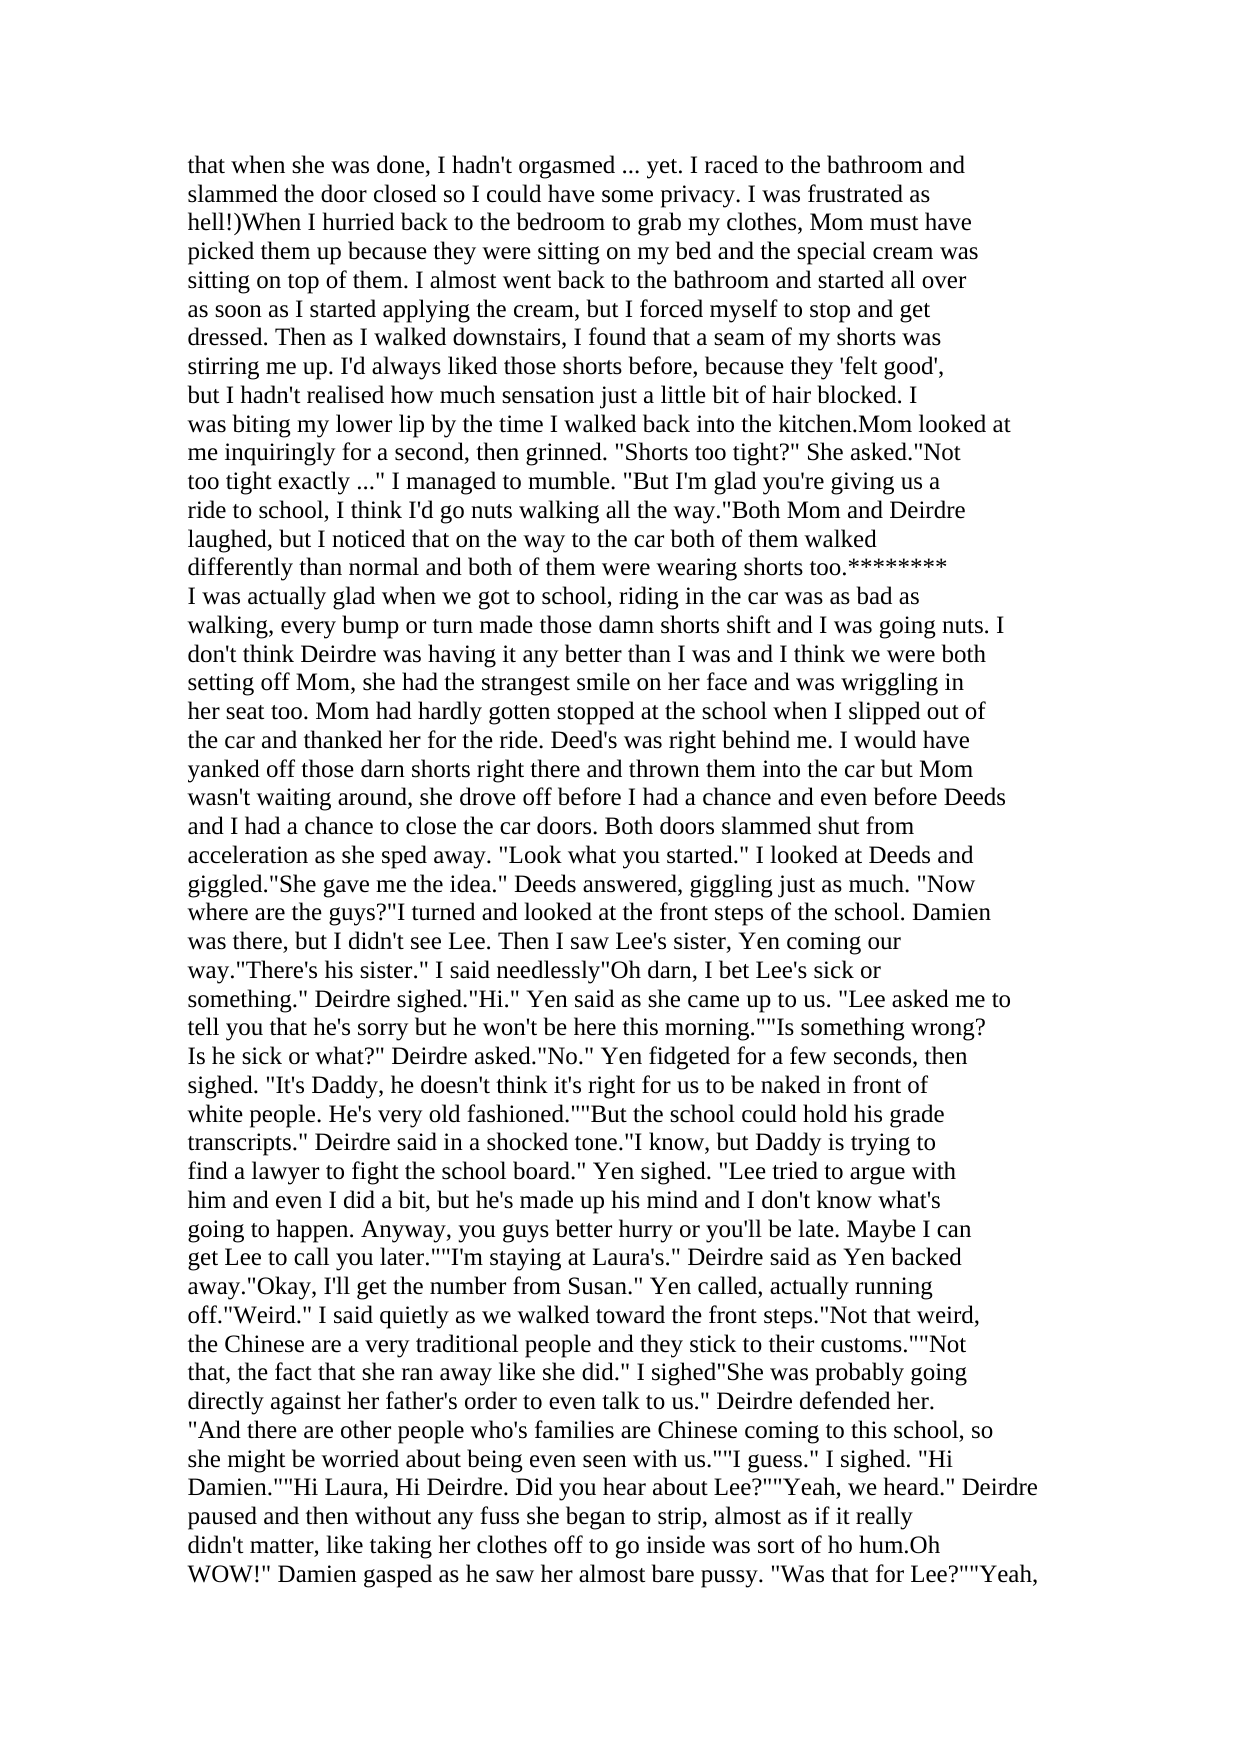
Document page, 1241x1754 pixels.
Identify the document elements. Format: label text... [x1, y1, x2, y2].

text don't think Deirdre was having it any better than I was and I think we were both [187, 639, 1053, 667]
text her seat too. Mom had hardly gotten stopped at the school when I slipped out of [187, 696, 1053, 725]
text off."Weird." I said quietly as we walked toward the front steps."Not that weird, [187, 1300, 1053, 1329]
text too tight exactly ..." I managed to mumble. "But I'm glad you're giving us a [187, 466, 1053, 495]
text transcripts." Deirdre said in a shocked tone."I know, but Daddy is trying to [187, 1127, 1053, 1156]
text I was actually glad when we got to school, riding in the car was as bad as [187, 581, 1053, 610]
text something." Deirdre sighed."Hi." Yen said as she came up to us. "Lee asked me to [187, 984, 1053, 1012]
text find a lawyer to fight the school board." Yen sighed. "Lee tried to argue with [187, 1156, 1053, 1185]
text hell!)When I hurried back to the bedroom to grab my clothes, Mom must have [187, 207, 1053, 236]
text paused and then without any fuss she began to strip, almost as if it really [187, 1501, 1053, 1530]
text that, the fact that she ran away like she did." I sighed"She was probably going [187, 1357, 1053, 1386]
text sighed. "It's Daddy, he doesn't think it's right for us to be naked in front of [187, 1070, 1053, 1099]
text but I hadn't realised how much sensation just a little bit of hair blocked. I [187, 380, 1053, 409]
text that when she was done, I hadn't orgasmed ... yet. I raced to the bathroom and [187, 150, 1053, 179]
text walking, every bump or turn made those damn shorts shift and I was going nuts. I [187, 610, 1053, 639]
text dressed. Then as I walked downstairs, I found that a seam of my shorts was [187, 322, 1053, 351]
text slammed the door closed so I could have some privacy. I was frustrated as [187, 179, 1053, 207]
text WOW!" Damien gasped as he saw her almost bare pussy. "Was that for Lee?""Yeah, [187, 1559, 1053, 1587]
text wasn't waiting around, she drove off before I had a chance and even before Deeds [187, 782, 1053, 811]
text tell you that he's sorry but he won't be here this morning.""Is something wrong? [187, 1012, 1053, 1041]
text "And there are other people who's families are Chinese coming to this school, so [187, 1415, 1053, 1444]
text directly against her father's order to even talk to us." Deirdre defended her. [187, 1386, 1053, 1415]
text the car and thanked her for the ride. Deed's was right behind me. I would have [187, 725, 1053, 754]
text and I had a chance to close the car doors. Both doors slammed shut from [187, 811, 1053, 840]
text him and even I did a bit, but he's made up his mind and I don't know what's [187, 1185, 1053, 1214]
text away."Okay, I'll get the number from Susan." Yen called, actually running [187, 1271, 1053, 1300]
text as soon as I started applying the cream, but I forced myself to stop and get [187, 294, 1053, 322]
text me inquiringly for a second, then grinned. "Shorts too tight?" She asked."Not [187, 437, 1053, 466]
text picked them up because they were sitting on my bed and the special cream was [187, 236, 1053, 265]
text laughed, but I noticed that on the way to the car both of them walked [187, 524, 1053, 552]
text Damien.""Hi Laura, Hi Deirdre. Did you hear about Lee?""Yeah, we heard." Deirdre [187, 1472, 1053, 1501]
text acceleration as she sped away. "Look what you started." I looked at Deeds and [187, 840, 1053, 869]
text Is he sick or what?" Deirdre asked."No." Yen fidgeted for a few seconds, then [187, 1041, 1053, 1070]
text get Lee to call you later.""I'm staying at Laura's." Deirdre said as Yen backed [187, 1242, 1053, 1271]
text she might be worried about being even seen with us.""I guess." I sighed. "Hi [187, 1444, 1053, 1472]
text didn't matter, like taking her clothes off to go inside was sort of ho hum.Oh [187, 1530, 1053, 1559]
text going to happen. Anyway, you guys better hurry or you'll be late. Maybe I can [187, 1214, 1053, 1242]
text yanked off those darn shorts right there and thrown them into the car but Mom [187, 754, 1053, 782]
text where are the guys?"I turned and looked at the front steps of the school. Damien [187, 897, 1053, 926]
text the Chinese are a very traditional people and they stick to their customs.""Not [187, 1329, 1053, 1357]
text giggled."She gave me the idea." Deeds answered, giggling just as much. "Now [187, 869, 1053, 897]
text sitting on top of them. I almost went back to the bathroom and started all over [187, 265, 1053, 294]
text ride to school, I think I'd go nuts walking all the way."Both Mom and Deirdre [187, 495, 1053, 524]
text differently than normal and both of them were wearing shorts too.******** [187, 552, 1053, 581]
text way."There's his sister." I said needlessly"Oh darn, I bet Lee's sick or [187, 955, 1053, 984]
text stirring me up. I'd always liked those shorts before, because they 'felt good', [187, 351, 1053, 380]
text was biting my lower lip by the time I walked back into the kitchen.Mom looked at [187, 409, 1053, 437]
text was there, but I didn't see Lee. Then I saw Lee's sister, Yen coming our [187, 926, 1053, 955]
text white people. He's very old fashioned.""But the school could hold his grade [187, 1099, 1053, 1127]
text setting off Mom, she had the strangest smile on her face and was wriggling in [187, 667, 1053, 696]
